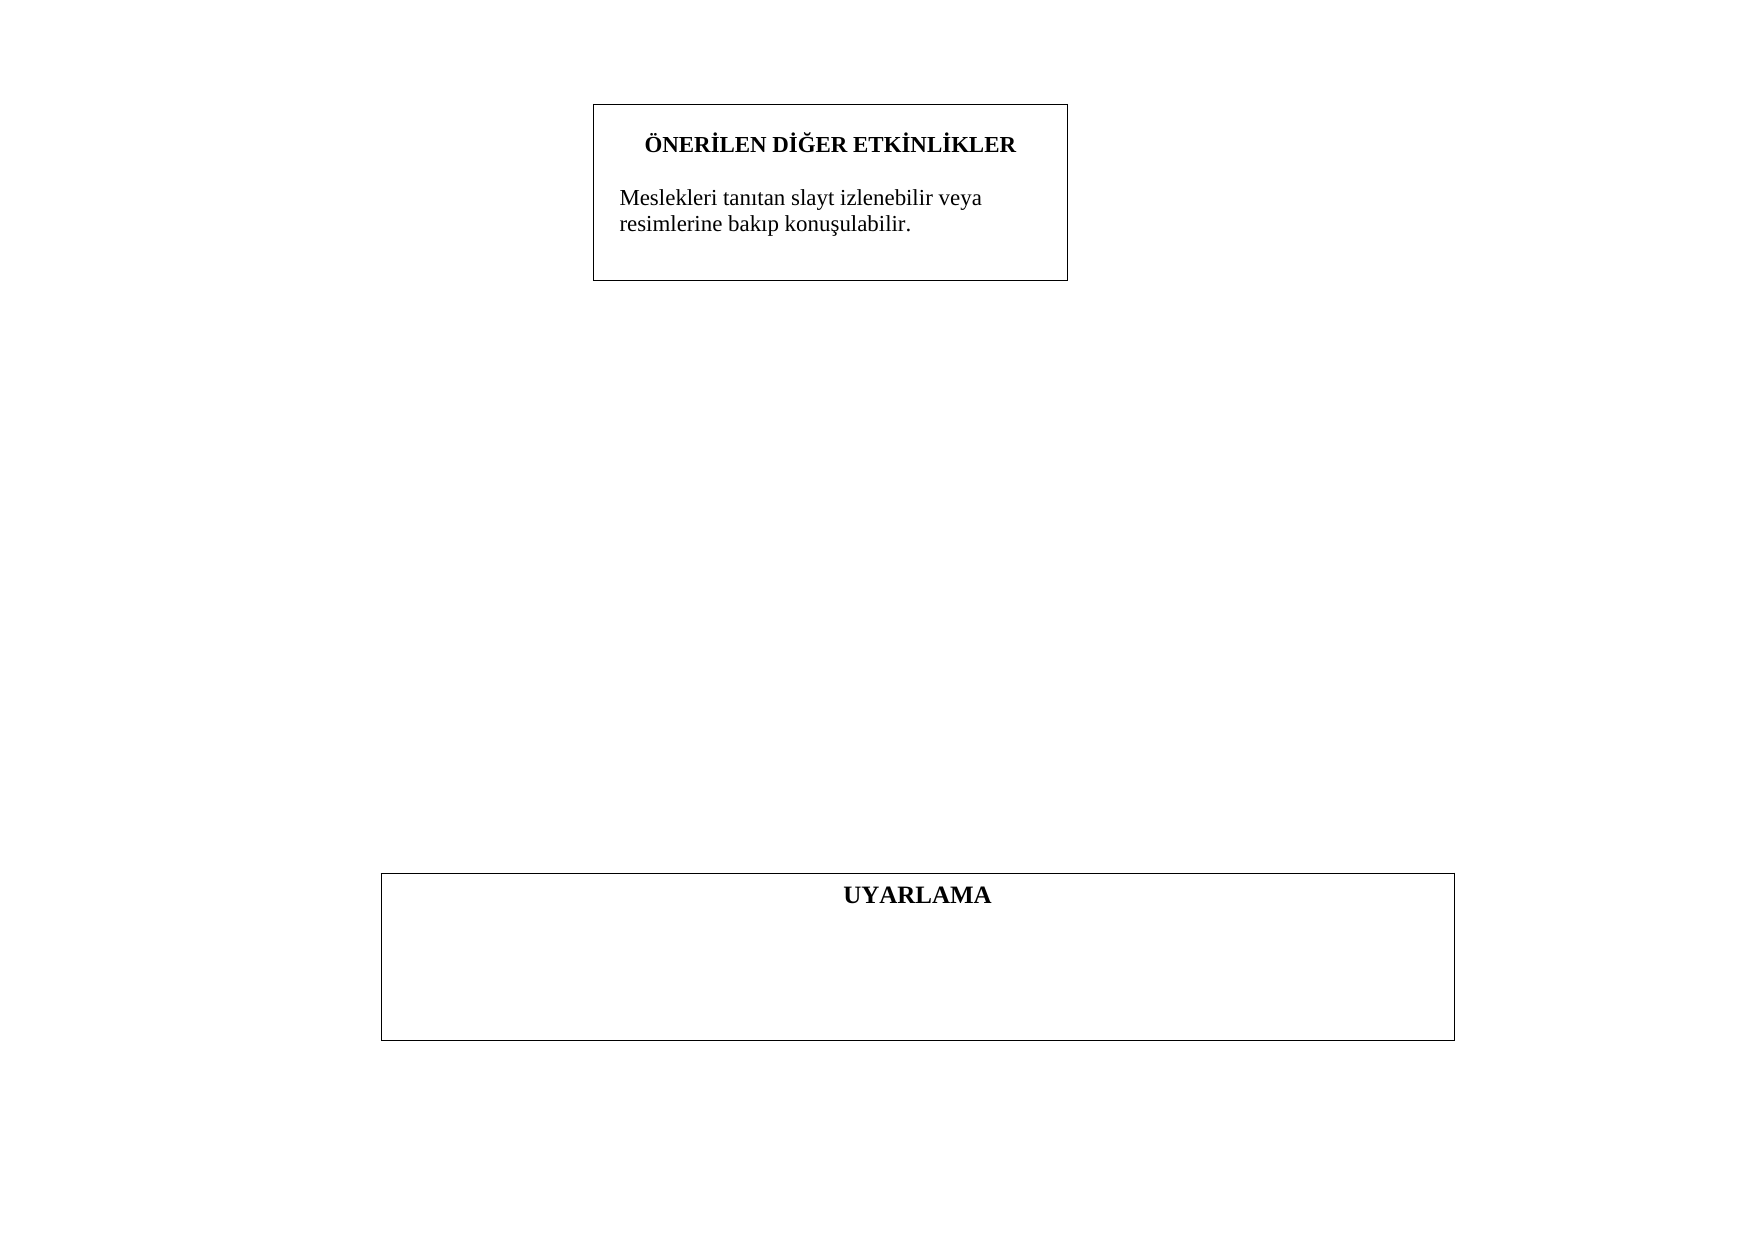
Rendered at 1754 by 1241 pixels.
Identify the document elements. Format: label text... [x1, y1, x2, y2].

table_header ÖNERİLEN DİĞER ETKİNLİKLER Meslekleri tanıtan slayt izlenebilir veya resimlerine bakıp konuşulabilir. [594, 105, 1067, 280]
